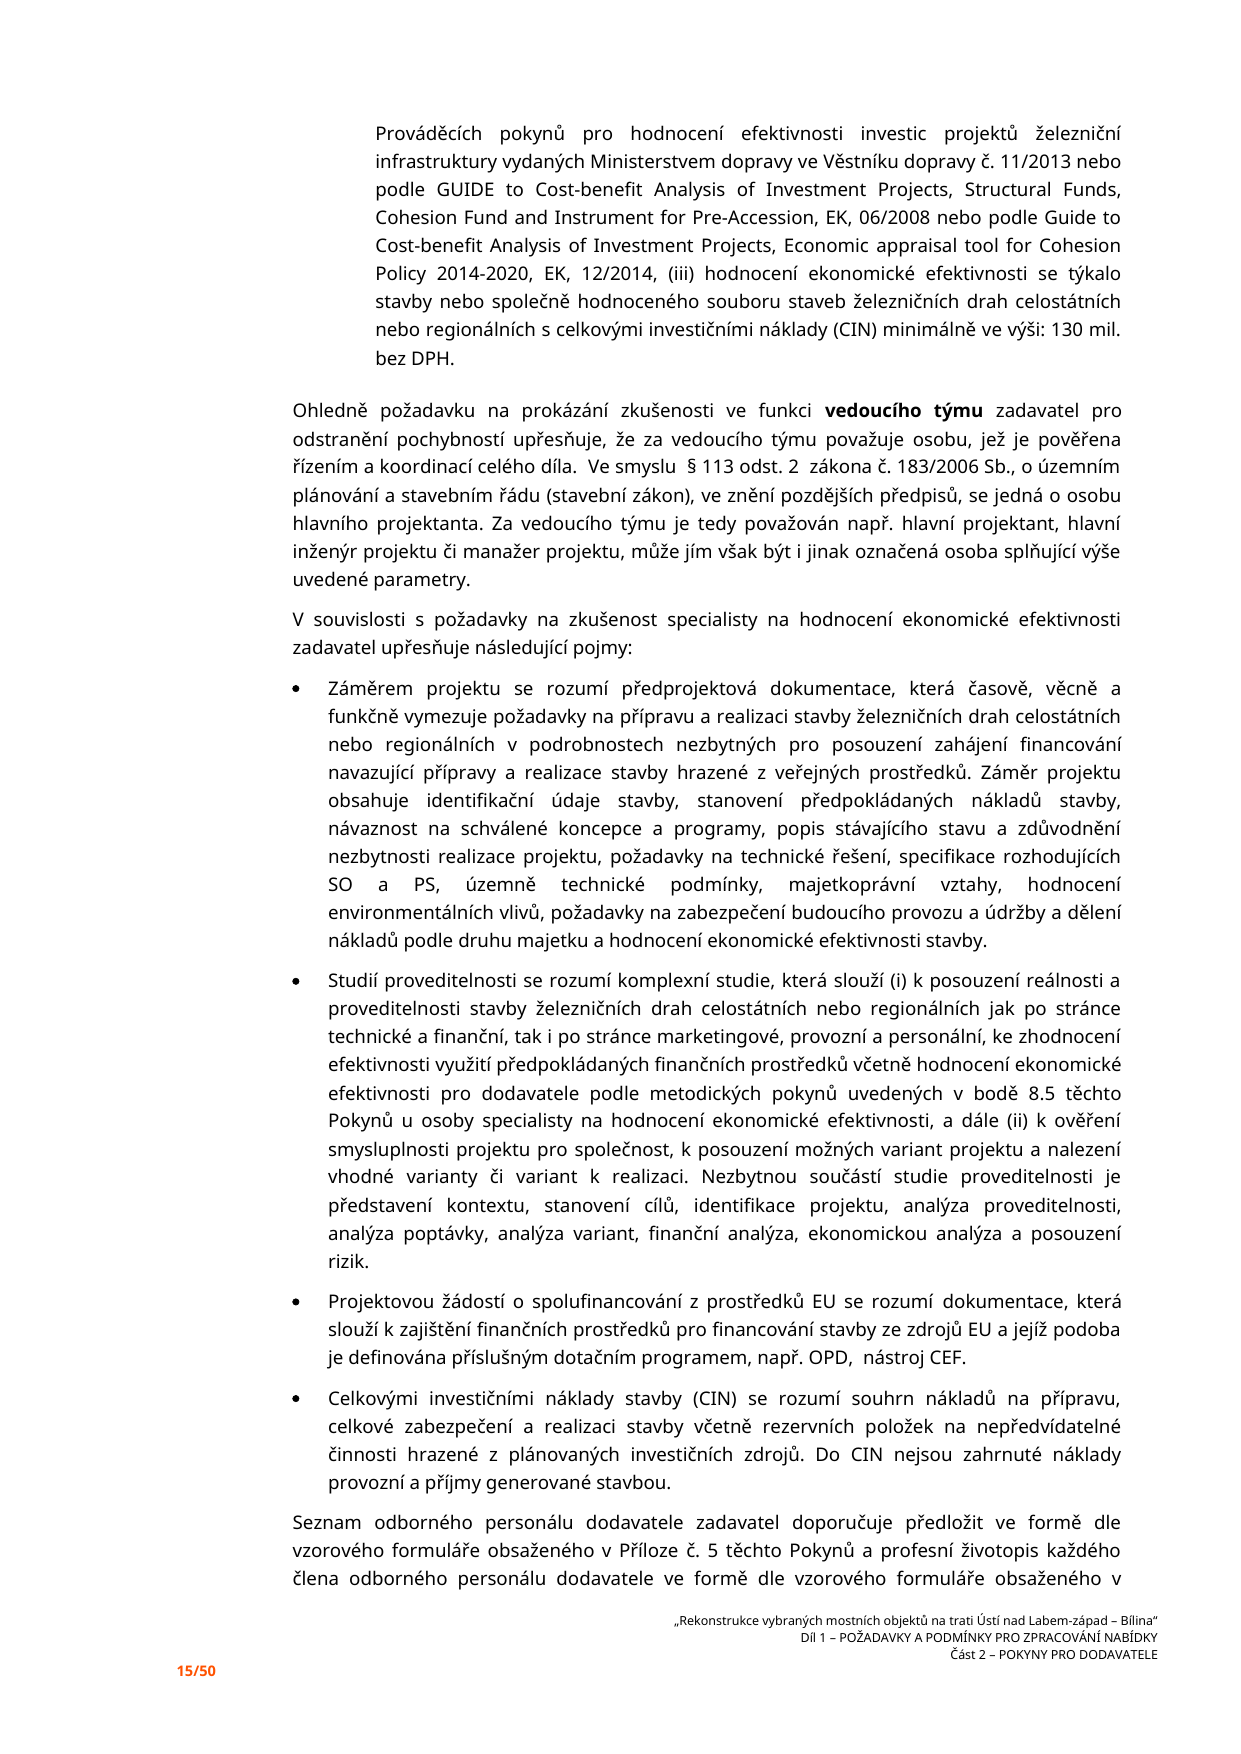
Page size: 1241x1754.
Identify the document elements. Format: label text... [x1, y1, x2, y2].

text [292, 1509, 1122, 1591]
text Celkovými investičními náklady stavby (CIN) se rozumí souhrn nákladů na přípravu, celkové zabezpečení a realizaci stavby včetně rezervních položek na nepředvídatelné činnosti hrazené z plánovaných investičních zdrojů. Do CIN nejsou zahrnuté náklady provozní a příjmy generované stavbou. [292, 1385, 1122, 1494]
text Záměrem projektu se rozumí předprojektová dokumentace, která časově, věcně a funkčně vymezuje požadavky na přípravu a realizaci stavby železničních drah celostátních nebo regionálních v podrobnostech nezbytných pro posouzení zahájení financování navazující přípravy a realizace stavby hrazené z veřejných prostředků. Záměr projektu obsahuje identifikační údaje stavby, stanovení předpokládaných nákladů stavby, návaznost na schválené koncepce a programy, popis stávajícího stavu a zdůvodnění nezbytnosti realizace projektu, požadavky na technické řešení, specifikace rozhodujících SO a PS, územně technické podmínky, majetkoprávní vztahy, hodnocení environmentálních vlivů, požadavky na zabezpečení budoucího provozu a údržby a dělení nákladů podle druhu majetku a hodnocení ekonomické efektivnosti stavby. [292, 675, 1122, 953]
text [328, 121, 1122, 370]
text Projektovou žádostí o spolufinancování z prostředků EU se rozumí dokumentace, která slouží k zajištění finančních prostředků pro financování stavby ze zdrojů EU a jejíž podoba je definována příslušným dotačním programem, např. OPD, nástroj CEF. [292, 1288, 1122, 1370]
text Ohledně požadavku na prokázání zkušenosti ve funkci vedoucího týmu zadavatel pro odstranění pochybností upřesňuje, že za vedoucího týmu považuje osobu, jež je pověřena řízením a koordinací celého díla. Ve smyslu § 113 odst. 2 zákona č. 183/2006 Sb., o územním plánování a stavebním řádu (stavební zákon), ve znění pozdějších předpisů, se jedná o osobu hlavního projektanta. Za vedoucího týmu je tedy považován např. hlavní projektant, hlavní inženýr projektu či manažer projektu, může jím však být i jinak označená osoba splňující výše uvedené parametry. [292, 398, 1122, 591]
text V souvislosti s požadavky na zkušenost specialisty na hodnocení ekonomické efektivnosti zadavatel upřesňuje následující pojmy: [292, 606, 1122, 660]
text Studií proveditelnosti se rozumí komplexní studie, která slouží (i) k posouzení reálnosti a proveditelnosti stavby železničních drah celostátních nebo regionálních jak po stránce technické a finanční, tak i po stránce marketingové, provozní a personální, ke zhodnocení efektivnosti využití předpokládaných finančních prostředků včetně hodnocení ekonomické efektivnosti pro dodavatele podle metodických pokynů uvedených v bodě 8.5 těchto Pokynů u osoby specialisty na hodnocení ekonomické efektivnosti, a dále (ii) k ověření smysluplnosti projektu pro společnost, k posouzení možných variant projektu a nalezení vhodné varianty či variant k realizaci. Nezbytnou součástí studie proveditelnosti je představení kontextu, stanovení cílů, identifikace projektu, analýza proveditelnosti, analýza poptávky, analýza variant, finanční analýza, ekonomickou analýza a posouzení rizik. [292, 968, 1122, 1273]
